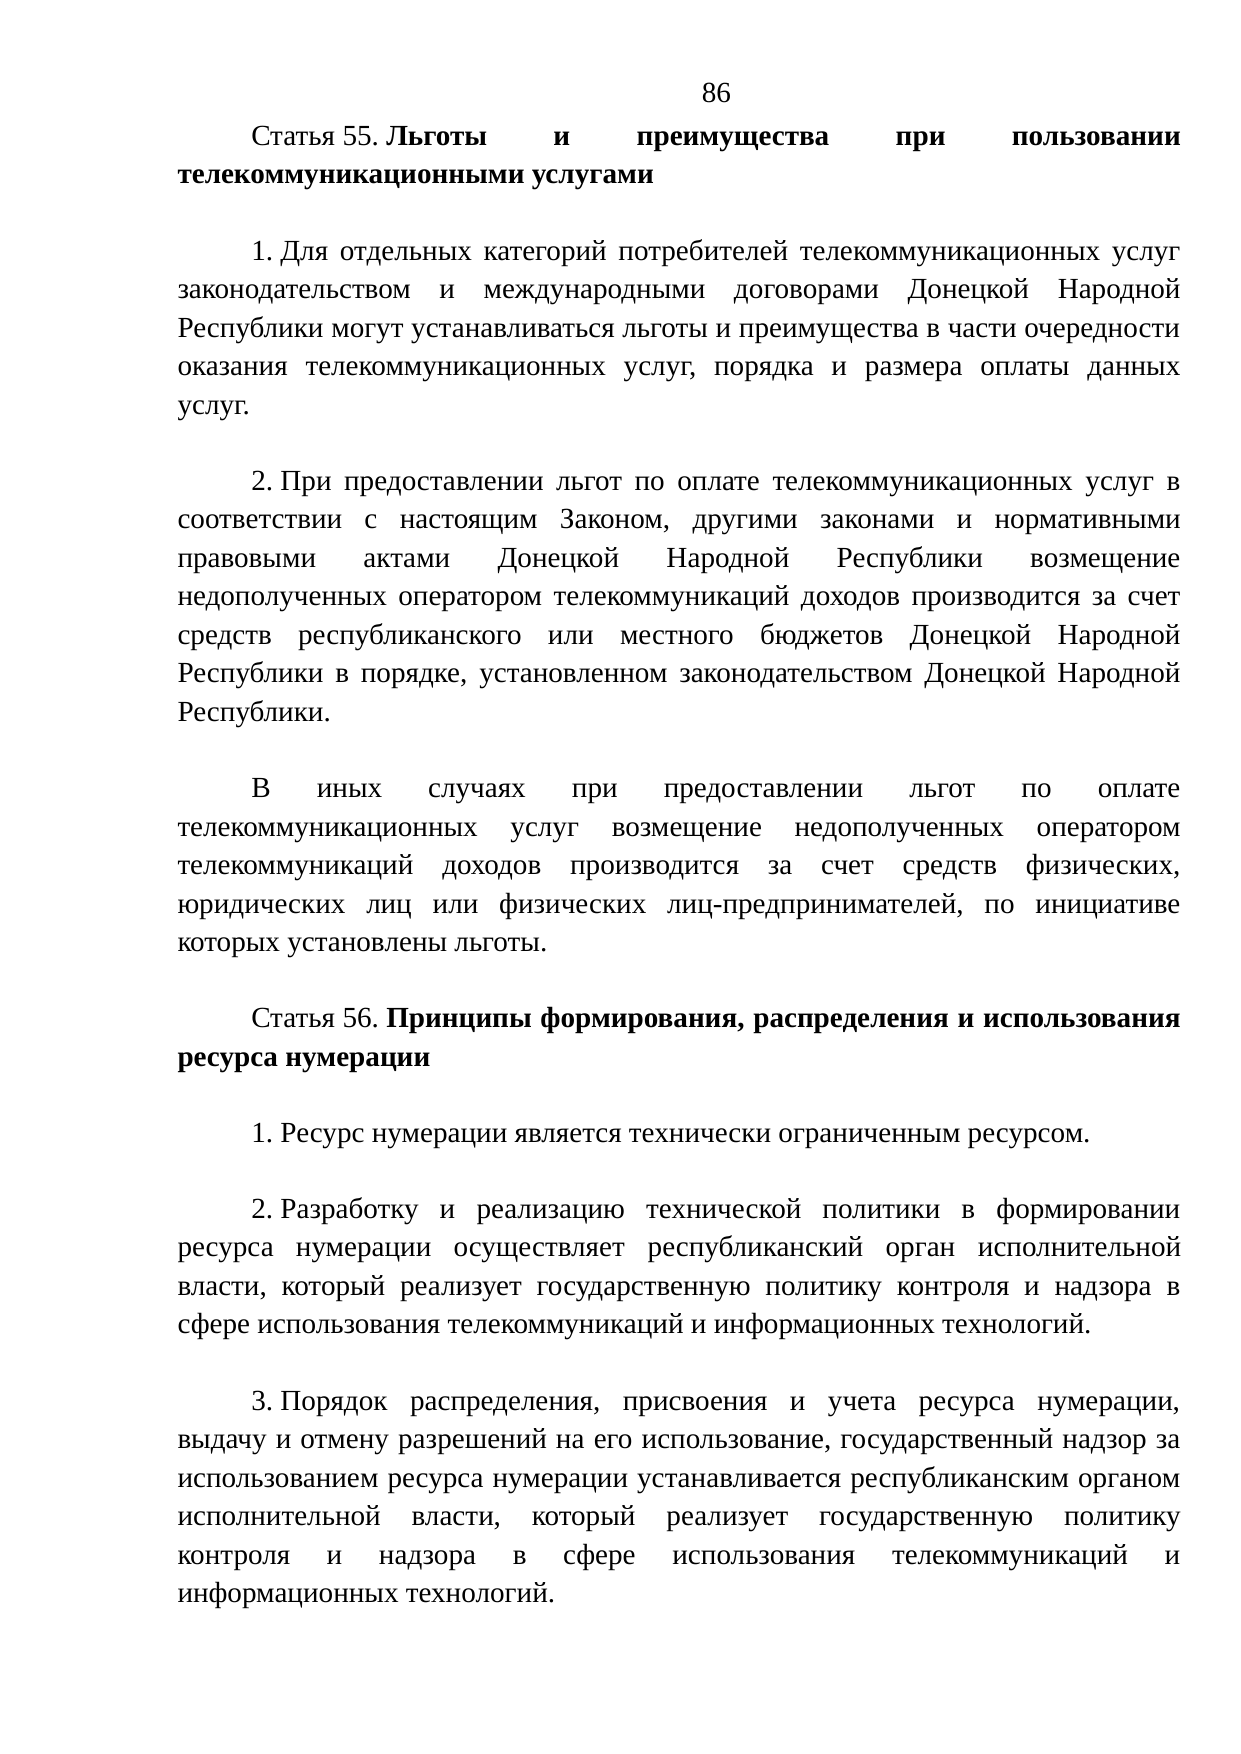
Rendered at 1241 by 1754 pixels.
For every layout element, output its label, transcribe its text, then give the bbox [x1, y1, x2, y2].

text 2. Разработку и реализацию технической политики в формировании ресурса нумерации осуществляет республиканский орган исполнительной власти, который реализует государственную политику контроля и надзора в сфере использования телекоммуникаций и информационных технологий. [177, 1191, 1181, 1340]
text 2. При предоставлении льгот по оплате телекоммуникационных услуг в соответствии с настоящим Законом, другими законами и нормативными правовыми актами Донецкой Народной Республики возмещение недополученных оператором телекоммуникаций доходов производится за счет средств республиканского или местного бюджетов Донецкой Народной Республики в порядке, установленном законодательством Донецкой Народной Республики. [177, 463, 1181, 728]
text 3. Порядок распределения, присвоения и учета ресурса нумерации, выдачу и отмену разрешений на его использование, государственный надзор за использованием ресурса нумерации устанавливается республиканским органом исполнительной власти, который реализует государственную политику контроля и надзора в сфере использования телекоммуникаций и информационных технологий. [177, 1383, 1181, 1609]
text 1. Для отдельных категорий потребителей телекоммуникационных услуг законодательством и международными договорами Донецкой Народной Республики могут устанавливаться льготы и преимущества в части очередности оказания телекоммуникационных услуг, порядка и размера оплаты данных услуг. [177, 233, 1181, 420]
subtitle Статья 56. Принципы формирования, распределения и использования ресурса нумерации [177, 1000, 1181, 1072]
subtitle Статья 55. Льготы и преимущества при пользовании телекоммуникационными услугами [177, 118, 1181, 190]
text В иных случаях при предоставлении льгот по оплате телекоммуникационных услуг возмещение недополученных оператором телекоммуникаций доходов производится за счет средств физических, юридических лиц или физических лиц-предпринимателей, по инициативе которых установлены льготы. [177, 770, 1181, 958]
text 1. Ресурс нумерации является технически ограниченным ресурсом. [177, 1115, 1181, 1148]
